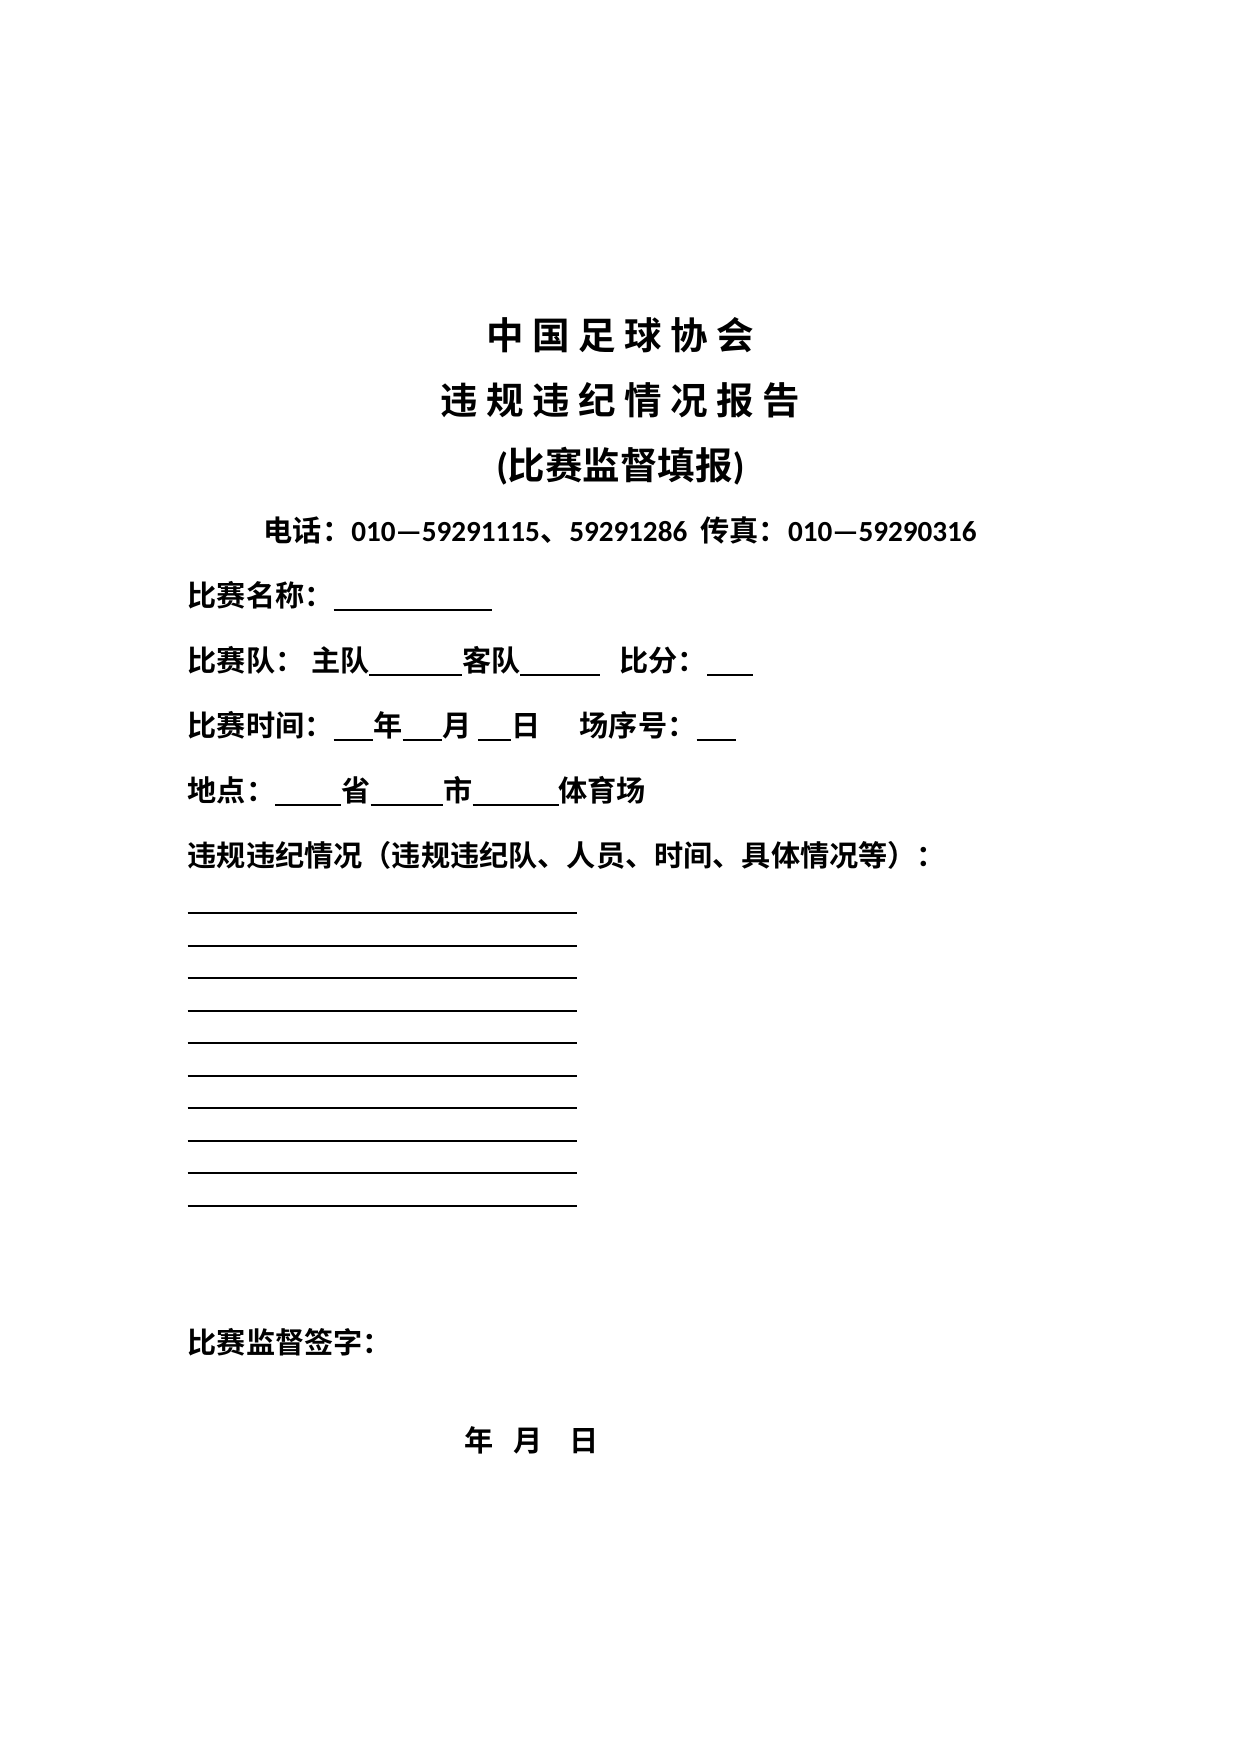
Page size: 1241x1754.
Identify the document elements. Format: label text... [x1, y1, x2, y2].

text 电话：010—59291115、59291286 传真：010—59290316 [187, 496, 1053, 561]
text 违 规 违 纪 情 况 报 告 [187, 366, 1053, 431]
text 中 国 足 球 协 会 [187, 301, 1053, 366]
text 违规违纪情况（违规违纪队、人员、时间、具体情况等）： [187, 821, 1053, 886]
text 比赛队： 主队 客队 比分： [187, 626, 1053, 691]
text 比赛监督签字： [187, 1308, 1053, 1373]
text 比赛时间： 年 月 日 场序号： [187, 691, 1053, 756]
text 地点： 省 市 体育场 [187, 756, 1053, 821]
text 比赛名称： [187, 561, 1053, 626]
text 年 月 日 [187, 1406, 1053, 1471]
text (比赛监督填报) [187, 431, 1053, 496]
